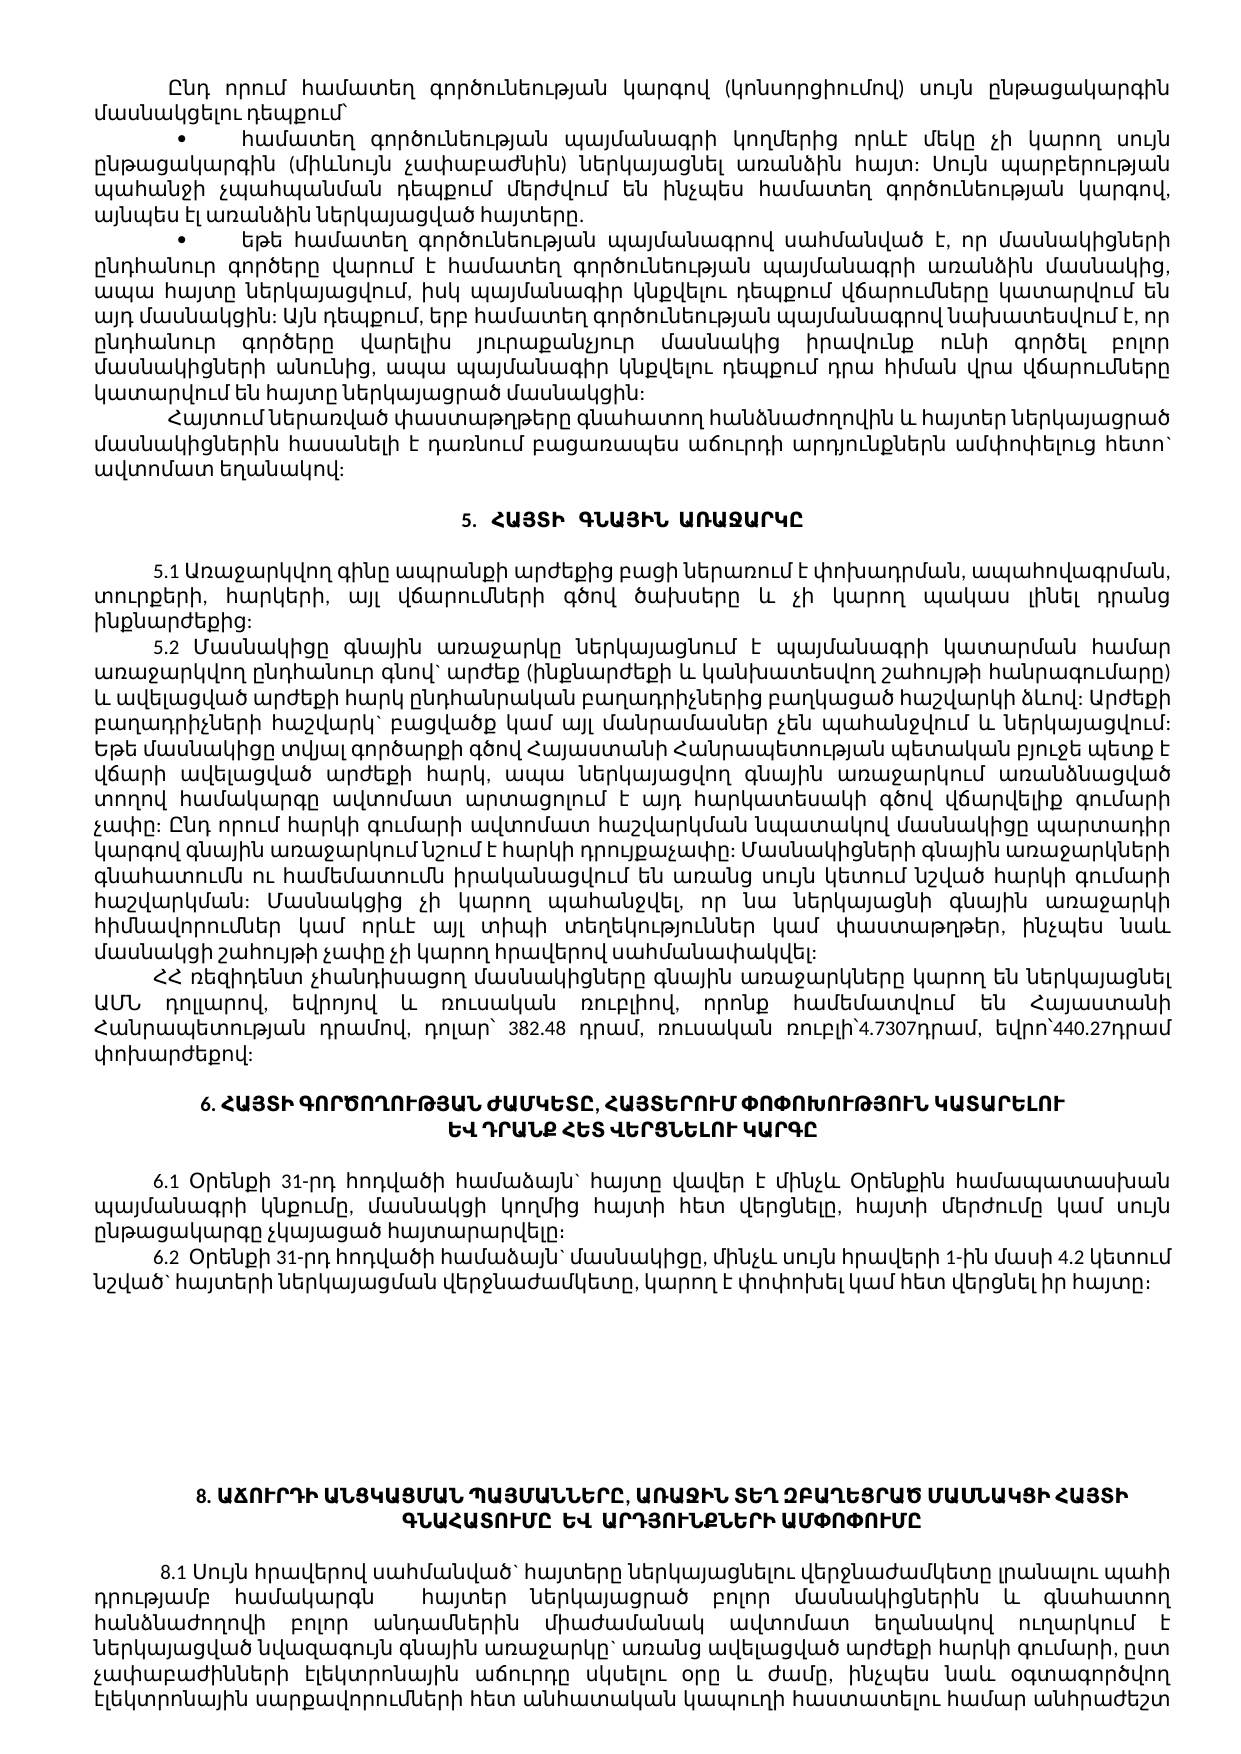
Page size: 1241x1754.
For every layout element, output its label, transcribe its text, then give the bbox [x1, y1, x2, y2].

text 6. ՀԱՅՏԻ ԳՈՐԾՈՂՈՒԹՅԱՆ ԺԱՄԿԵՏԸ, ՀԱՅՏԵՐՈՒՄ ՓՈՓՈԽՈՒԹՅՈՒՆ ԿԱՏԱՐԵԼՈՒ [94, 1092, 1171, 1117]
list եթե համատեղ գործունեության պայմանագրով սահմանված է, որ մասնակիցների ընդհանուր գործերը վարում է համատեղ գործունեության պայմանագրի առանձին մասնակից, ապա հայտը ներկայացվում, իսկ պայմանագիր կնքվելու դեպքում վճարումները կատարվում են այդ մասնակցին: Այն դեպքում, երբ համատեղ գործունեության պայմանագրով նախատեսվում է, որ ընդհանուր գործերը վարելիս յուրաքանչյուր մասնակից իրավունք ունի գործել բոլոր մասնակիցների անունից, ապա պայմանագիր կնքվելու դեպքում դրա հիման վրա վճարումները կատարվում են հայտը ներկայացրած մասնակցին: [94, 227, 1171, 405]
text Հայտում ներառված փաստաթղթերը գնահատող հանձնաժողովին և հայտեր ներկայացրած մասնակիցներին հասանելի է դառնում բացառապես աճուրդի արդյունքներն ամփոփելուց հետո` ավտոմատ եղանակով: [94, 405, 1171, 482]
text 5. ՀԱՅՏԻ ԳՆԱՅԻՆ ԱՌԱՋԱՐԿԸ [94, 507, 1171, 532]
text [94, 1559, 1171, 1712]
text ՀՀ ռեզիդենտ չհանդիսացող մասնակիցները գնային առաջարկները կարող են ներկայացնել ԱՄՆ դոլլարով, եվրոյով և ռուսական ռուբլիով, որոնք համեմատվում են Հայաստանի Հանրապետության դրամով, դոլար՝ 382.48 դրամ, ռուսական ռուբլի՝4.7307դրամ, եվրո՝440.27դրամ փոխարժեքով: [94, 964, 1171, 1066]
text ԵՎ ԴՐԱՆՔ ՀԵՏ ՎԵՐՑՆԵԼՈՒ ԿԱՐԳԸ [94, 1117, 1171, 1142]
text 6.1 Օրենքի 31-րդ հոդվածի համաձայն` հայտը վավեր է մինչև Օրենքին համապատասխան պայմանագրի կնքումը, մասնակցի կողմից հայտի հետ վերցնելը, հայտի մերժումը կամ սույն ընթացակարգը չկայացած հայտարարվելը։ [94, 1168, 1171, 1244]
text 6.2 Օրենքի 31-րդ հոդվածի համաձայն` մասնակիցը, մինչև սույն հրավերի 1-ին մասի 4.2 կետում նշված` հայտերի ներկայացման վերջնաժամկետը, կարող է փոփոխել կամ հետ վերցնել իր հայտը։ [94, 1244, 1171, 1295]
list համատեղ գործունեության պայմանագրի կողմերից որևէ մեկը չի կարող սույն ընթացակարգին (միևնույն չափաբաժնին) ներկայացնել առանձին հայտ: Սույն պարբերության պահանջի չպահպանման դեպքում մերժվում են ինչպես համատեղ գործունեության կարգով, այնպես էլ առանձին ներկայացված հայտերը. [94, 126, 1171, 227]
text 5.2 Մասնակիցը գնային առաջարկը ներկայացնում է պայմանագրի կատարման համար առաջարկվող ընդհանուր գնով` արժեք (ինքնարժեքի և կանխատեսվող շահույթի հանրագումարը) և ավելացված արժեքի հարկ ընդհանրական բաղադրիչներից բաղկացած հաշվարկի ձևով: Արժեքի բաղադրիչների հաշվարկ` բացվածք կամ այլ մանրամասներ չեն պահանջվում և ներկայացվում: Եթե մասնակիցը տվյալ գործարքի գծով Հայաստանի Հանրապետության պետական բյուջե պետք է վճարի ավելացված արժեքի հարկ, ապա ներկայացվող գնային առաջարկում առանձնացված տողով համակարգը ավտոմատ արտացոլում է այդ հարկատեսակի գծով վճարվելիք գումարի չափը: Ընդ որում հարկի գումարի ավտոմատ հաշվարկման նպատակով մասնակիցը պարտադիր կարգով գնային առաջարկում նշում է հարկի դրույքաչափը: Մասնակիցների գնային առաջարկների գնահատումն ու համեմատումն իրականացվում են առանց սույն կետում նշված հարկի գումարի հաշվարկման: Մասնակցից չի կարող պահանջվել, որ նա ներկայացնի գնային առաջարկի հիմնավորումներ կամ որևէ այլ տիպի տեղեկություններ կամ փաստաթղթեր, ինչպես նաև մասնակցի շահույթի չափը չի կարող հրավերով սահմանափակվել: [94, 634, 1171, 964]
text ԳՆԱՀԱՏՈՒՄԸ ԵՎ ԱՐԴՅՈՒՆՔՆԵՐԻ ԱՄՓՈՓՈՒՄԸ [94, 1508, 1171, 1534]
text 8. ԱՃՈՒՐԴԻ ԱՆՑԿԱՑՄԱՆ ՊԱՅՄԱՆՆԵՐԸ, ԱՌԱՋԻՆ ՏԵՂ ԶԲԱՂԵՑՐԱԾ ՄԱՍՆԱԿՑԻ ՀԱՅՏԻ [94, 1483, 1171, 1508]
text Ընդ որում համատեղ գործունեության կարգով (կոնսորցիումով) սույն ընթացակարգին մասնակցելու դեպքում՝ [94, 75, 1171, 126]
text 5.1 Առաջարկվող գինը ապրանքի արժեքից բացի ներառում է փոխադրման, ապահովագրման, տուրքերի, հարկերի, այլ վճարումների գծով ծախսերը և չի կարող պակաս լինել դրանց ինքնարժեքից: [94, 558, 1171, 634]
